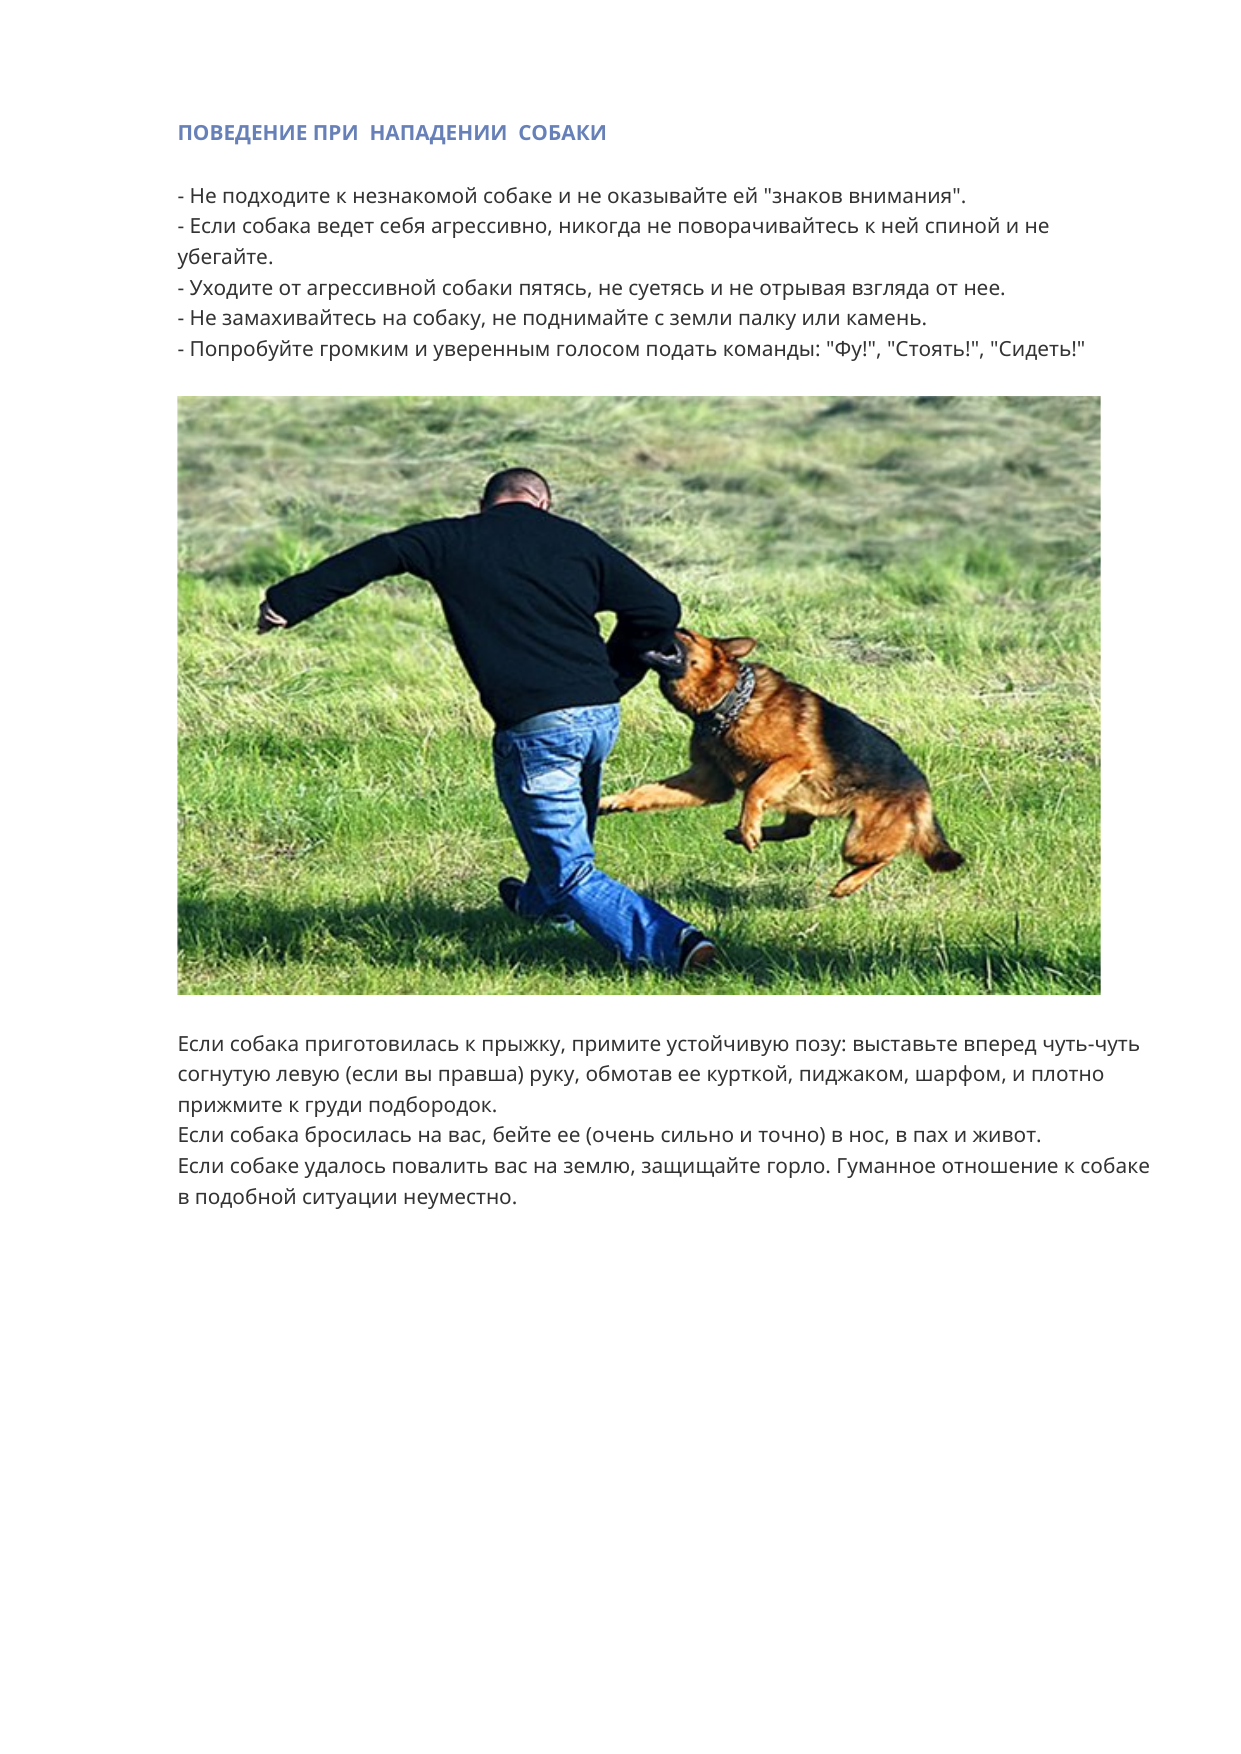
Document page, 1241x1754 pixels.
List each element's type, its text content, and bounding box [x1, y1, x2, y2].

picture [177, 396, 1101, 995]
